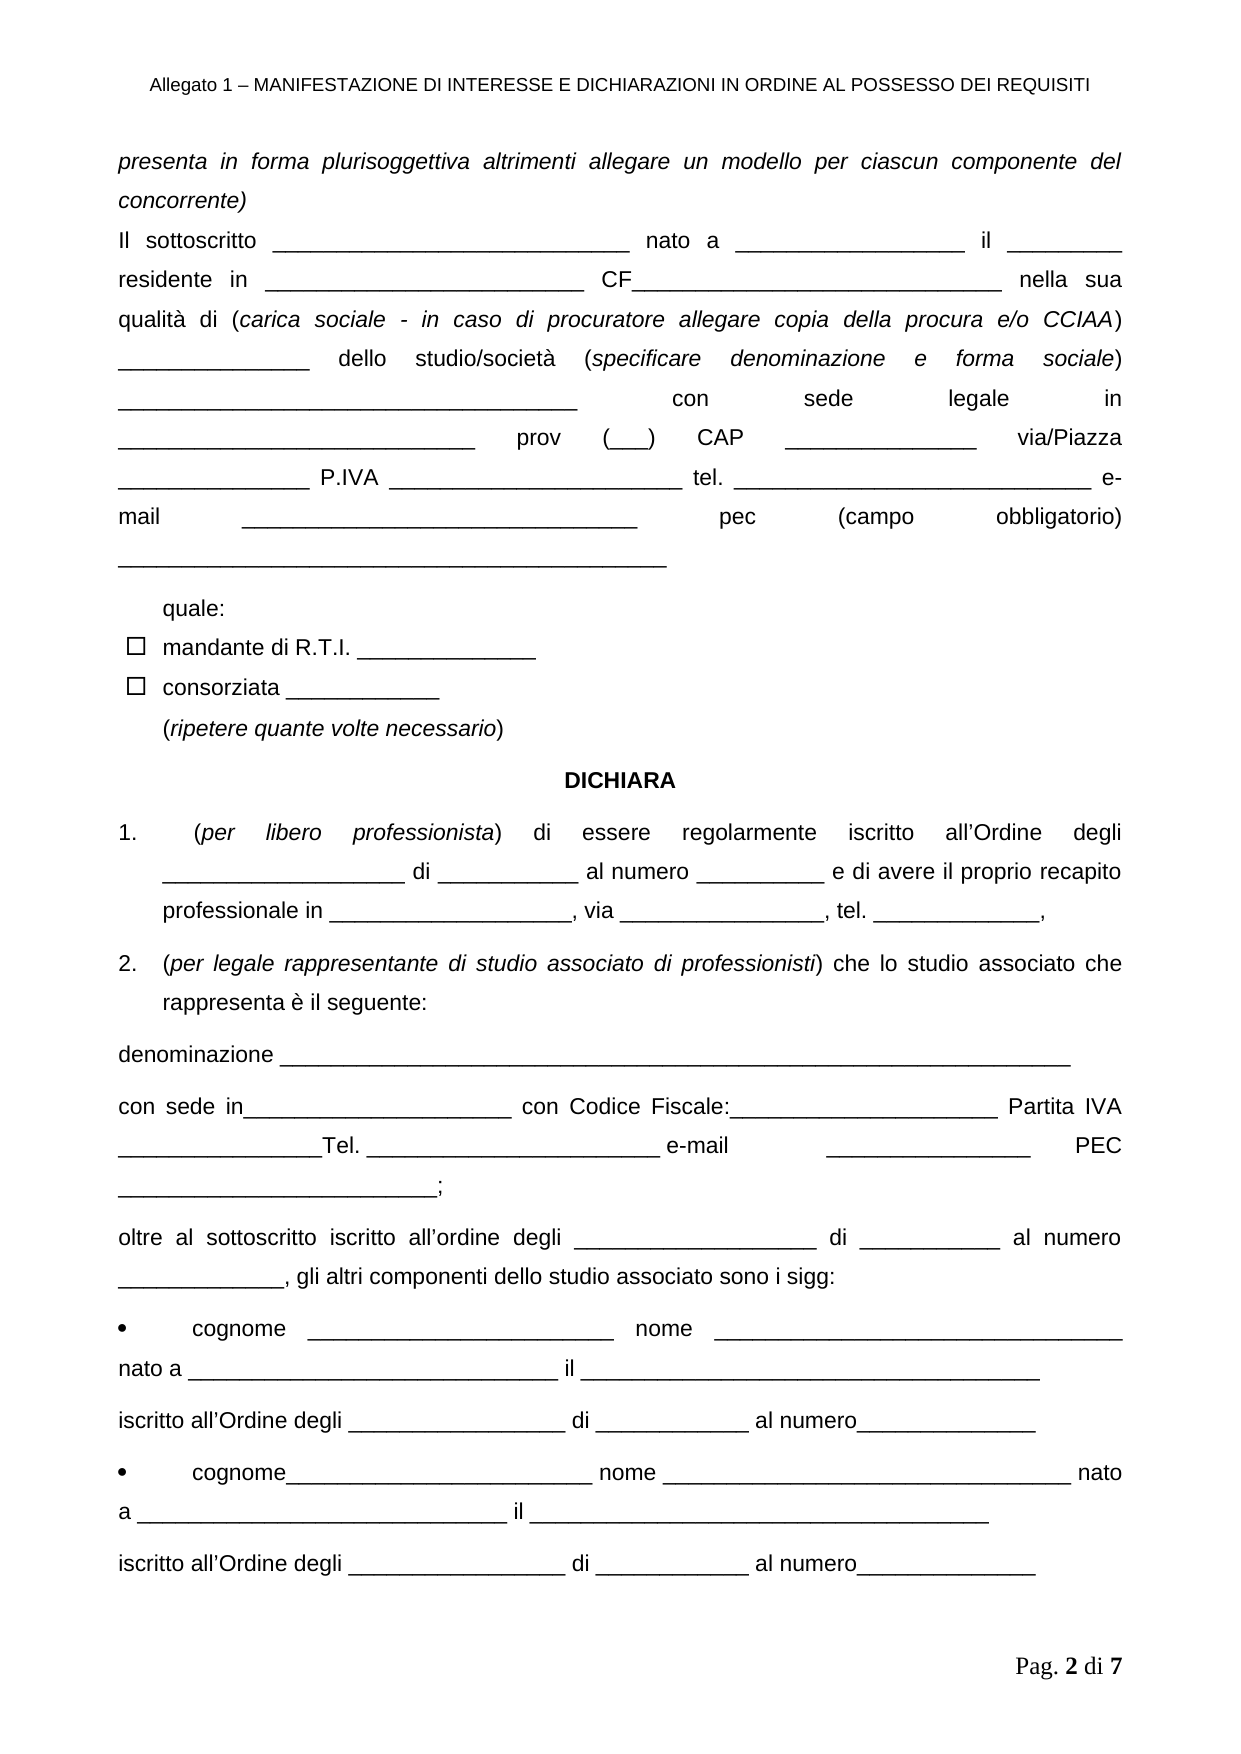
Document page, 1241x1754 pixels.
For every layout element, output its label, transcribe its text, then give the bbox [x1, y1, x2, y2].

list quale: [162, 594, 1122, 621]
text DICHIARA [118, 767, 1122, 793]
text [118, 148, 1122, 213]
list consorziata ____________ [125, 674, 1122, 701]
text Il sottoscritto ____________________________ nato a __________________ il _________ residente in _________________________ CF_____________________________ nella sua qualità di (carica sociale - in caso di procuratore allegare copia della procura e/o CCIAA) _______________ dello studio/società (specificare denominazione e forma sociale) ____________________________________ con sede legale in ____________________________ prov (___) CAP _______________ via/Piazza _______________ P.IVA _______________________ tel. ____________________________ e-mail _______________________________ pec (campo obbligatorio) ___________________________________________ [118, 227, 1122, 569]
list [118, 1459, 1122, 1524]
list cognome ________________________ nome ________________________________ nato a _____________________________ il ____________________________________ [118, 1315, 1122, 1381]
text iscritto all’Ordine degli _________________ di ____________ al numero______________ [118, 1407, 1122, 1433]
list mandante di R.T.I. ______________ [125, 634, 1122, 661]
text con sede in_____________________ con Codice Fiscale:_____________________ Partita IVA ________________Tel. _______________________ e-mail ________________ PEC _________________________; [118, 1093, 1122, 1198]
text denominazione ______________________________________________________________ [118, 1041, 1122, 1067]
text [118, 1550, 1122, 1577]
text oltre al sottoscritto iscritto all’ordine degli ___________________ di ___________ al numero _____________, gli altri componenti dello studio associato sono i sigg: [118, 1224, 1122, 1290]
list (per libero professionista) di essere regolarmente iscritto all’Ordine degli ___________________ di ___________ al numero __________ e di avere il proprio recapito professionale in ___________________, via ________________, tel. _____________, [118, 818, 1122, 924]
list (ripetere quante volte necessario) [162, 714, 1122, 741]
list (per legale rappresentante di studio associato di professionisti) che lo studio associato che rappresenta è il seguente: [118, 949, 1122, 1015]
